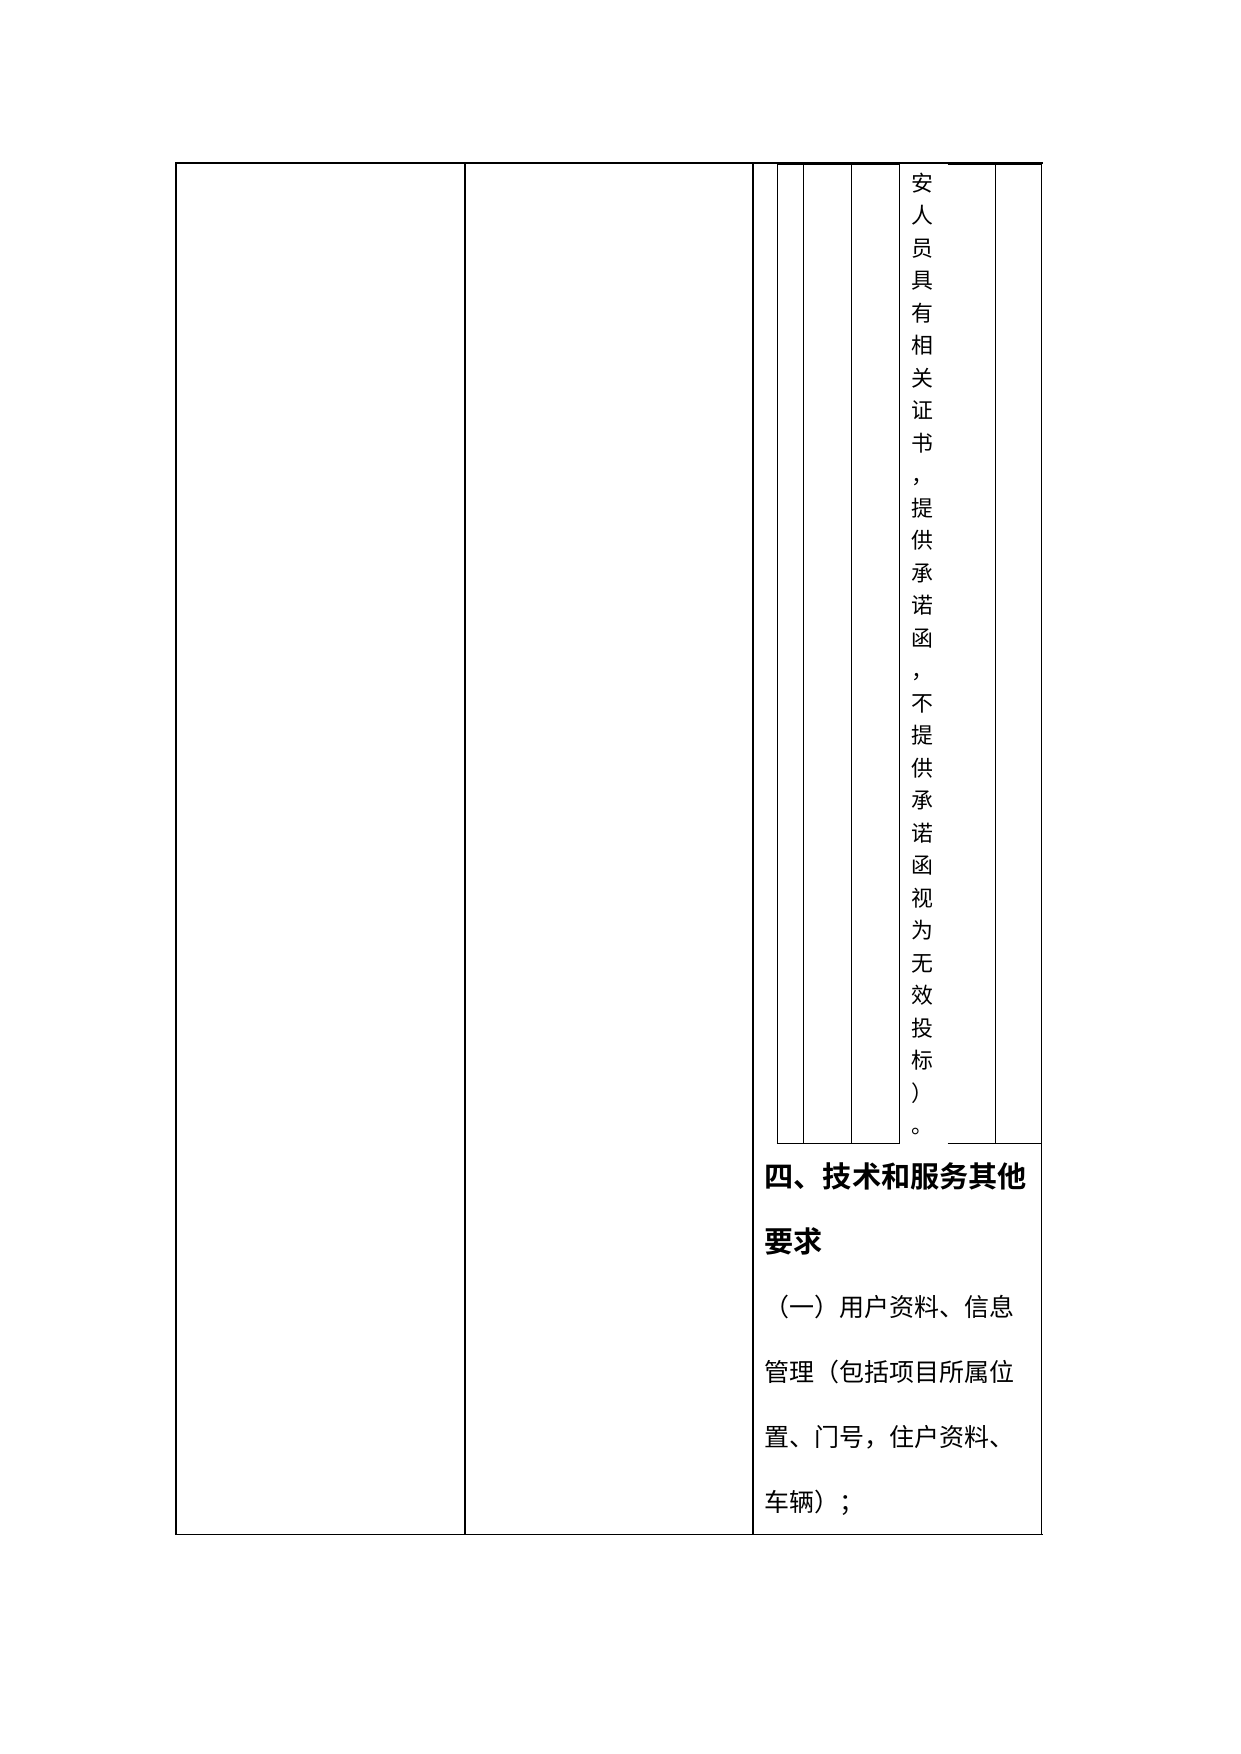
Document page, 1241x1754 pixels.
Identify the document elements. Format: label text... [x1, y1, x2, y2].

table_cell 1 [177, 164, 464, 1534]
table_cell [466, 164, 752, 1534]
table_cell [754, 164, 1041, 1534]
